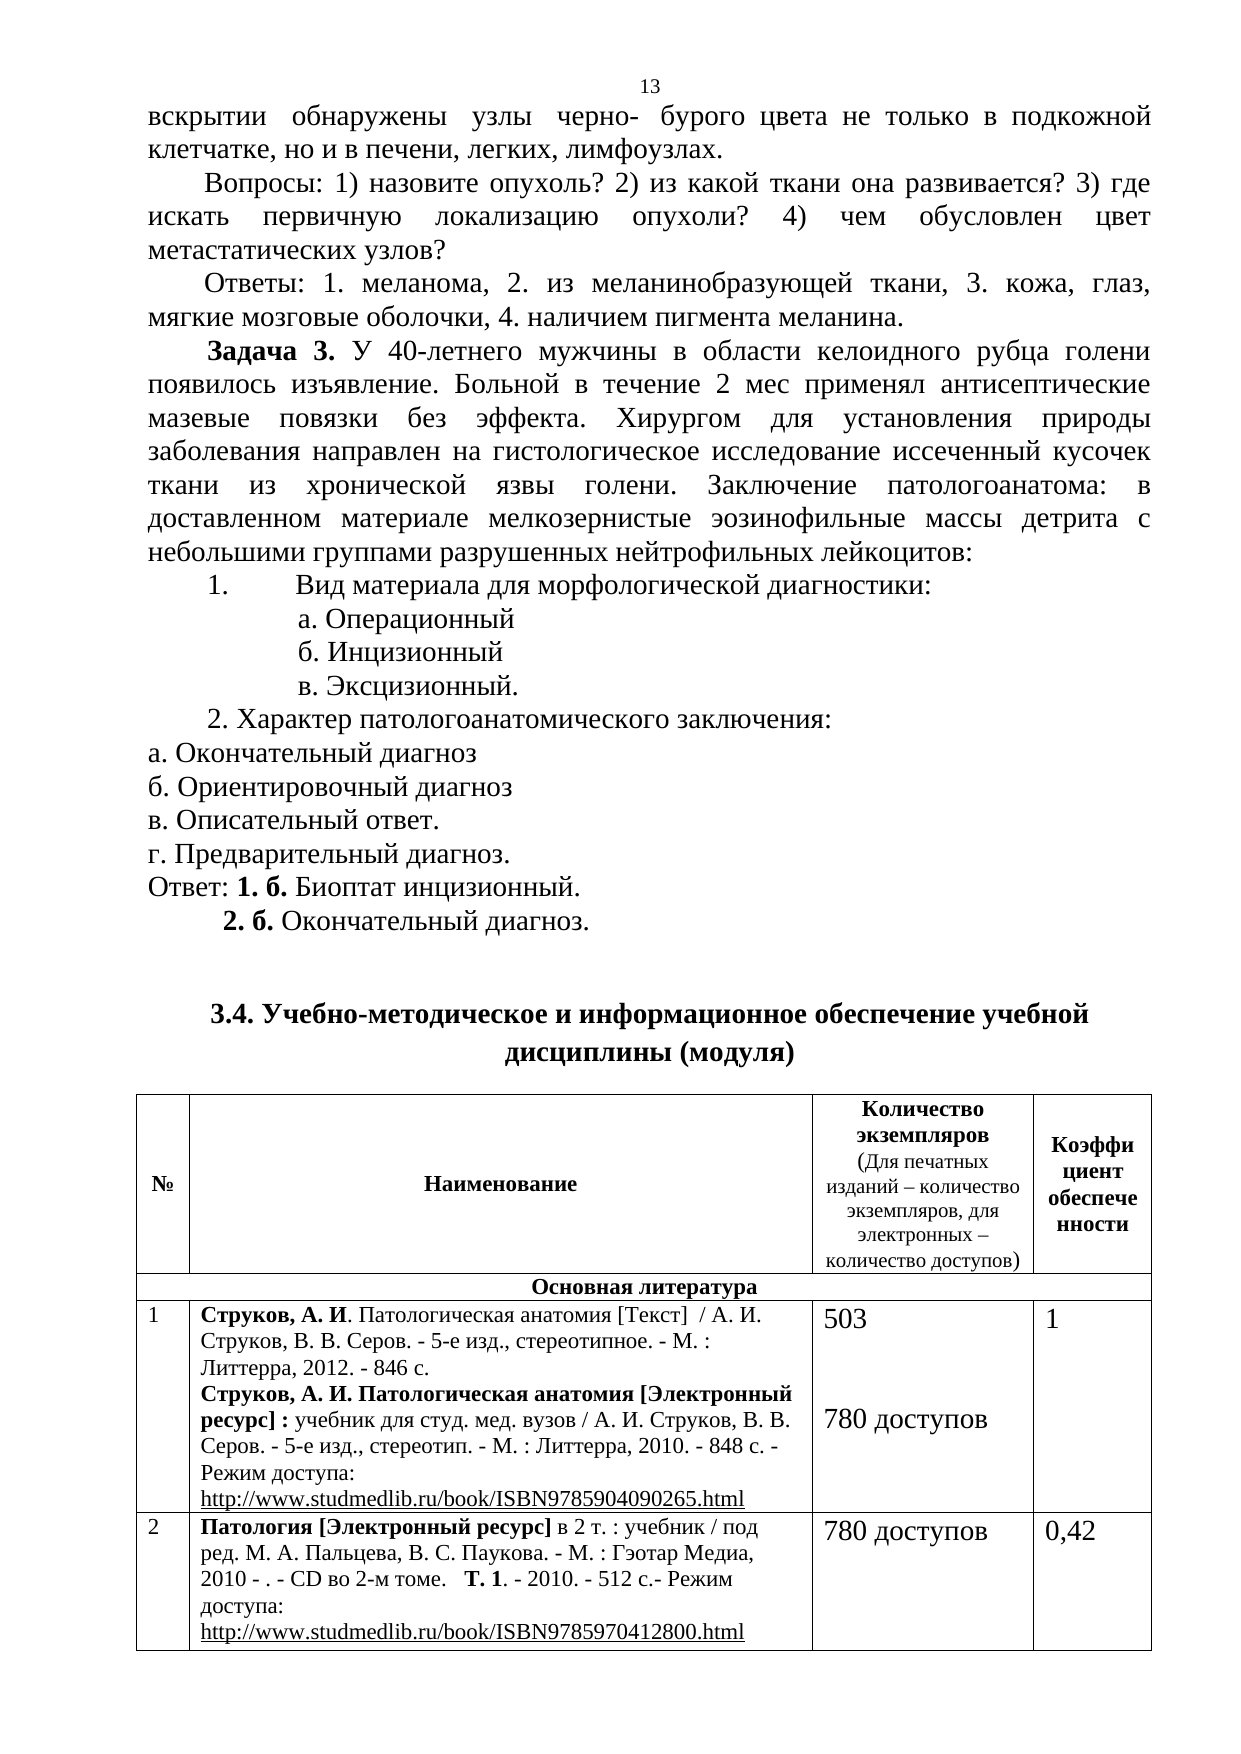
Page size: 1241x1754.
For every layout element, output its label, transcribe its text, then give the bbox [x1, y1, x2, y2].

table_header Наименование [190, 1095, 812, 1272]
text Ответ: 1. б. Биоптат инцизионный. [148, 869, 1152, 903]
text б. Инцизионный [260, 634, 1152, 668]
text а. Окончательный диагноз [148, 735, 1152, 769]
table_cell 1 [137, 1301, 189, 1512]
text Вопросы: 1) назовите опухоль? 2) из какой ткани она развивается? 3) где искать первичную локализацию опухоли? 4) чем обусловлен цвет метастатических узлов? [148, 165, 1152, 266]
text 2. Характер патологоанатомического заключения: [148, 702, 1152, 735]
table_cell Основная литература [137, 1274, 1151, 1300]
table_cell Струков, А. И. Патологическая анатомия [Текст] / А. И. Струков, В. В. Серов. - 5-е изд., стереотипное. - М. : Литтерра, 2012. - 846 с. Струков, А. И. Патологическая анатомия [Электронный ресурс] : учебник для студ. мед. вузов / А. И. Струков, В. В. Серов. - 5-е изд., стереотип. - М. : Литтерра, 2010. - 848 с. -Режим доступа: http://www.studmedlib.ru/book/ISBN9785904090265.html [190, 1301, 812, 1512]
table_header Коэффициент обеспеченности [1034, 1095, 1151, 1272]
table_header № [137, 1095, 189, 1272]
text г. Предварительный диагноз. [148, 836, 1152, 869]
text 3.4. Учебно-методическое и информационное обеспечение учебной дисциплины (модуля) [148, 996, 1152, 1068]
table_cell 1 [1034, 1301, 1151, 1512]
table_cell 503 780 доступов [813, 1301, 1033, 1512]
text в. Эксцизионный. [223, 668, 1152, 702]
text 2. б. Окончательный диагноз. [148, 903, 1152, 936]
table_cell 2 [137, 1513, 189, 1649]
text а. Операционный [223, 601, 1152, 634]
text б. Ориентировочный диагноз [148, 769, 1152, 802]
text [148, 98, 1152, 165]
table_cell 0,42 [1034, 1513, 1151, 1649]
table_header Количество экземпляров (Для печатных изданий – количество экземпляров, для электронных – количество доступов) [813, 1095, 1033, 1272]
text в. Описательный ответ. [148, 802, 1152, 836]
table_cell 780 доступов [813, 1513, 1033, 1649]
list Вид материала для морфологической диагностики: [207, 567, 1152, 601]
text Ответы: 1. меланома, 2. из меланинобразующей ткани, 3. кожа, глаз, мягкие мозговые оболочки, 4. наличием пигмента меланина. [148, 266, 1152, 333]
text Задача 3. У 40-летнего мужчины в области келоидного рубца голени появилось изъявление. Больной в течение 2 мес применял антисептические мазевые повязки без эффекта. Хирургом для установления природы заболевания направлен на гистологическое исследование иссеченный кусочек ткани из хронической язвы голени. Заключение патологоанатома: в доставленном материале мелкозернистые эозинофильные массы детрита с небольшими группами разрушенных нейтрофильных лейкоцитов: [148, 333, 1152, 567]
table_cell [190, 1513, 812, 1649]
